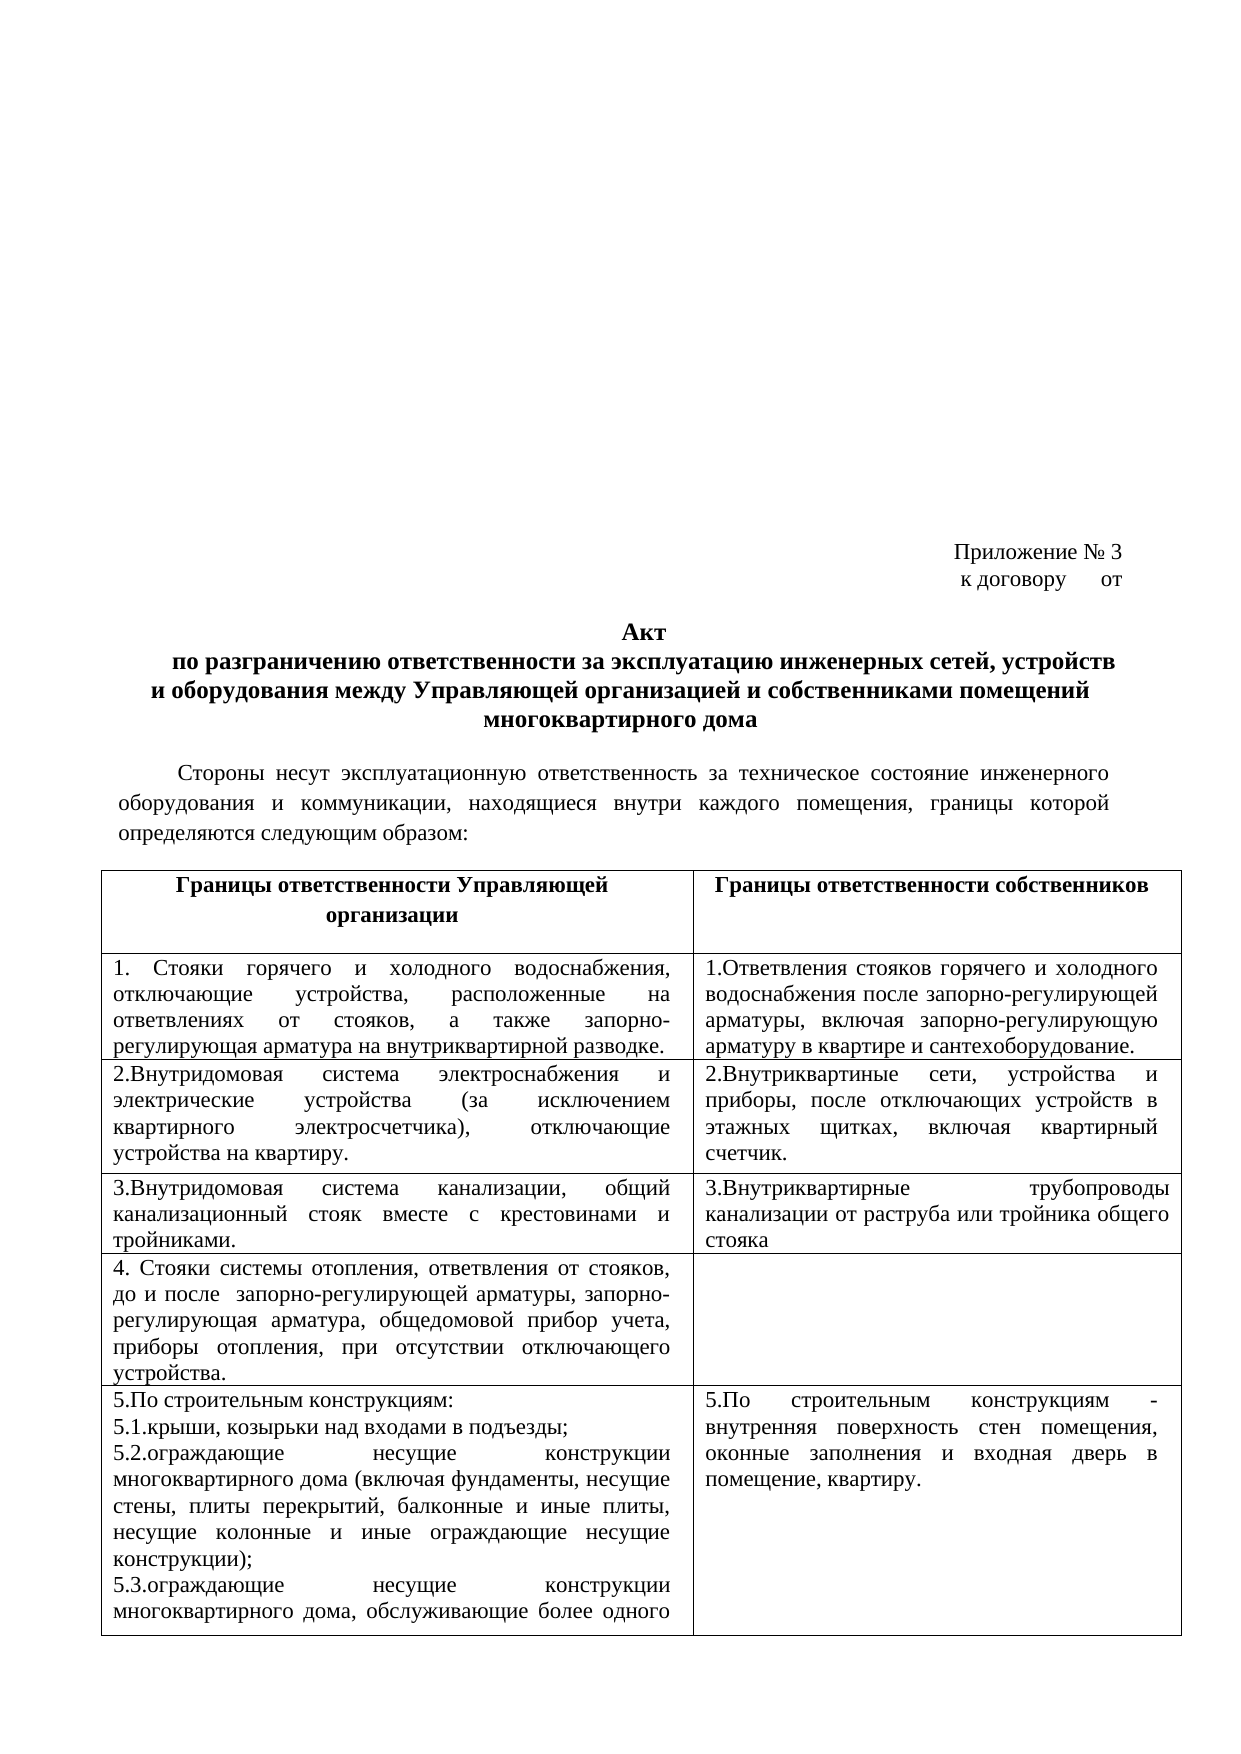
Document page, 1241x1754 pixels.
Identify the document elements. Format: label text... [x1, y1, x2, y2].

table_header Границы ответственности Управляющей организации [102, 871, 693, 952]
table_cell 1.Ответвления стояков горячего и холодного водоснабжения после запорно-регулирующей арматуры, включая запорно-регулирующую арматуру в квартире и сантехоборудование. [694, 954, 1181, 1059]
table_cell 2.Внутриквартиные сети, устройства и приборы, после отключающих устройств в этажных щитках, включая квартирный счетчик. [694, 1060, 1181, 1172]
table_cell 4. Стояки системы отопления, ответвления от стояков, до и после запорно-регулирующей арматуры, запорно-регулирующая арматура, общедомовой прибор учета, приборы отопления, при отсутствии отключающего устройства. [102, 1254, 693, 1385]
table_cell 1. Стояки горячего и холодного водоснабжения, отключающие устройства, расположенные на ответвлениях от стояков, а также запорно-регулирующая арматура на внутриквартирной разводке. [102, 954, 693, 1059]
table_cell 2.Внутридомовая система электроснабжения и электрические устройства (за исключением квартирного электросчетчика), отключающие устройства на квартиру. [102, 1060, 693, 1172]
text Стороны несут эксплуатационную ответственность за техническое состояние инженерного оборудования и коммуникации, находящиеся внутри каждого помещения, границы которой определяются следующим образом: [118, 759, 1110, 846]
table_header Границы ответственности собственников [694, 871, 1181, 952]
table_cell [694, 1254, 1181, 1385]
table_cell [694, 1386, 1181, 1635]
table_cell 3.Внутриквартирные трубопроводы канализации от раструба или тройника общего стояка [694, 1174, 1181, 1253]
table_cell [102, 1386, 693, 1635]
text Приложение № 3 [118, 538, 1122, 565]
text по разграничению ответственности за эксплуатацию инженерных сетей, устройств и оборудования между Управляющей организацией и собственниками помещений многоквартирного дома [118, 646, 1122, 732]
text Акт [118, 617, 1122, 646]
text к договору от [118, 565, 1122, 591]
table_cell 3.Внутридомовая система канализации, общий канализационный стояк вместе с крестовинами и тройниками. [102, 1174, 693, 1253]
